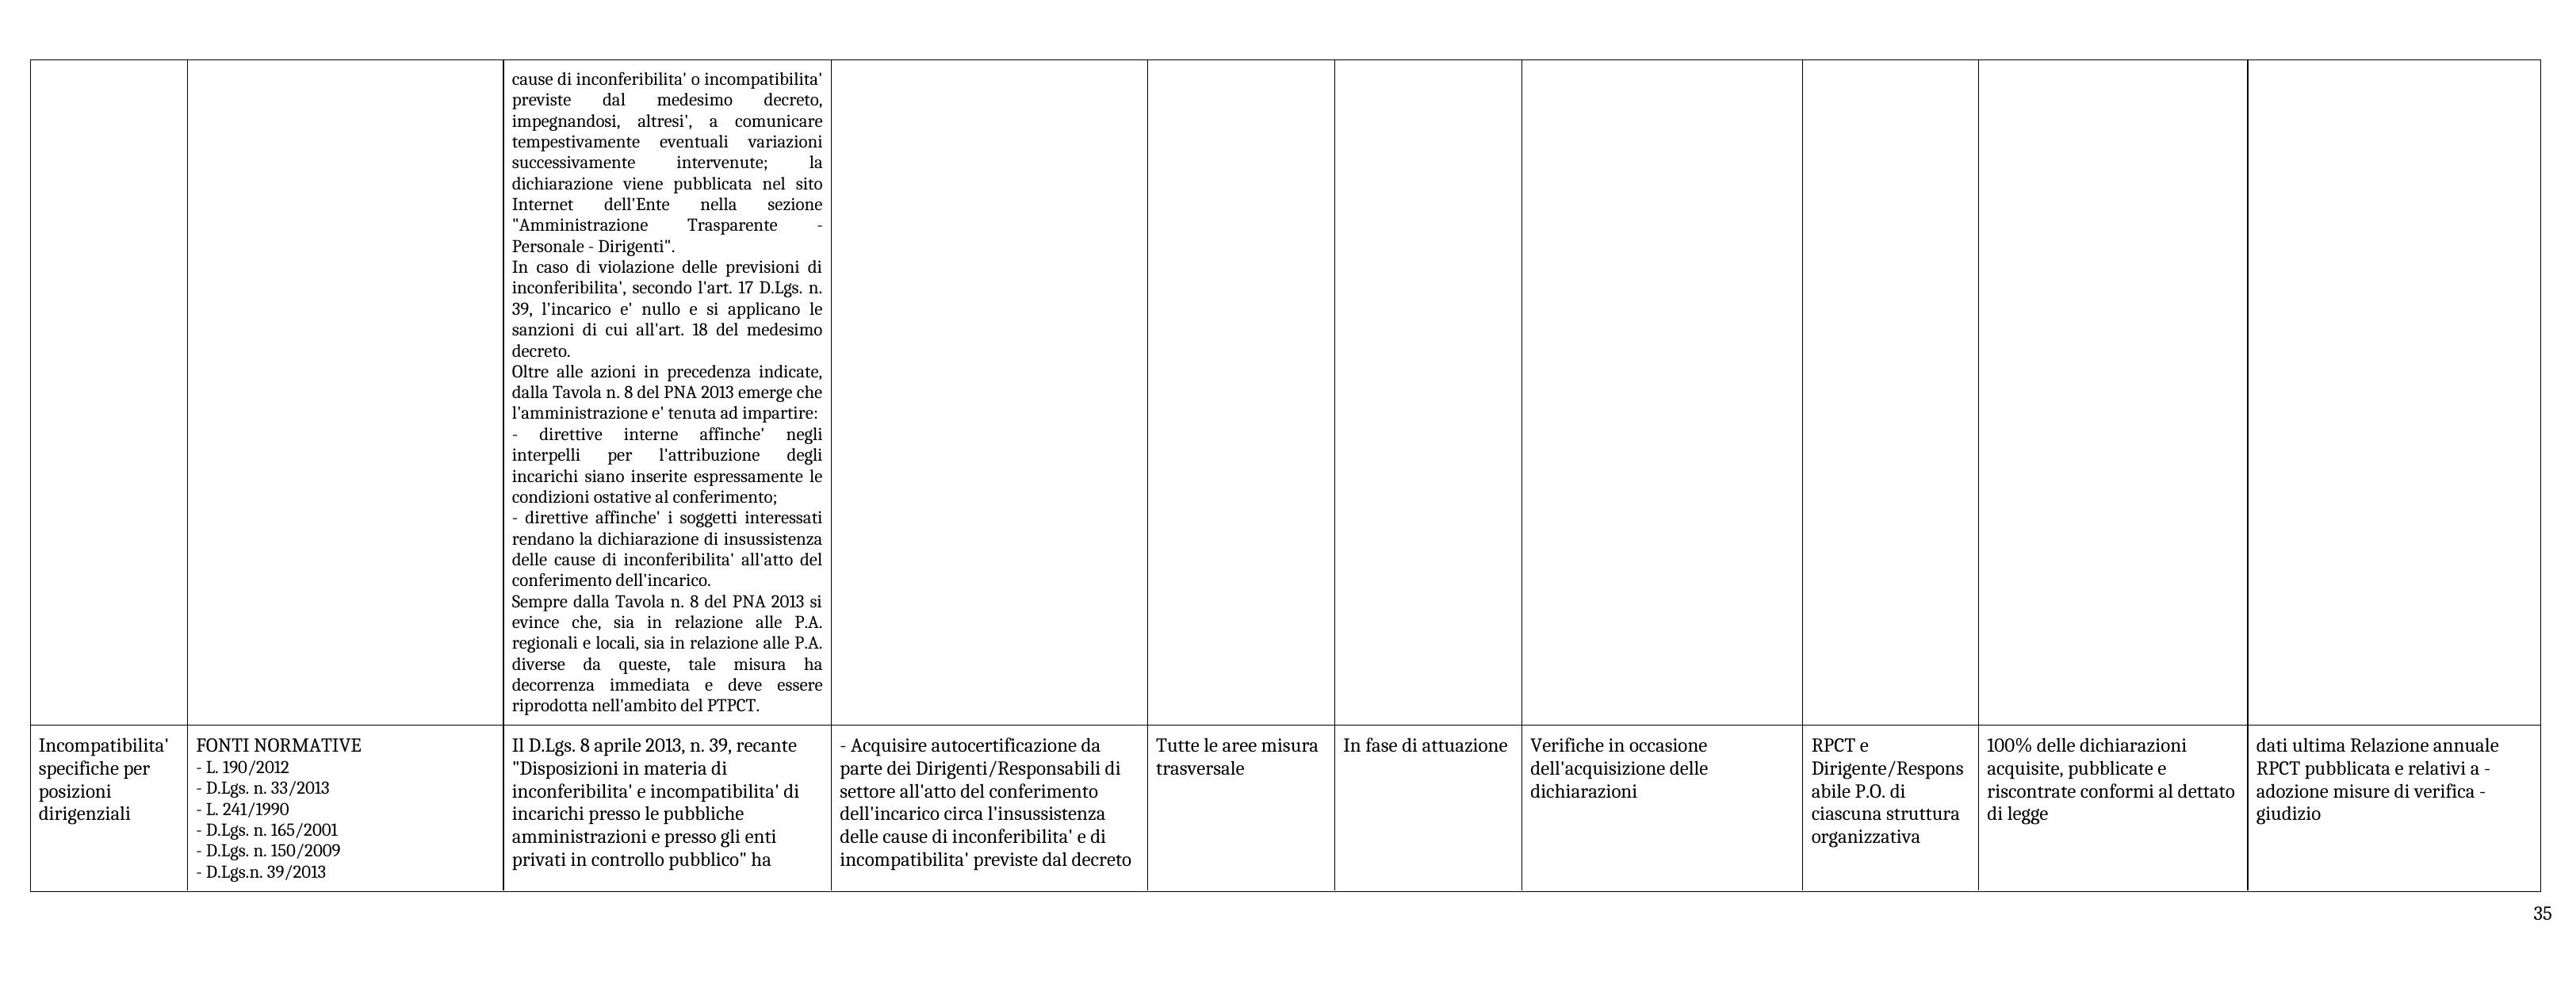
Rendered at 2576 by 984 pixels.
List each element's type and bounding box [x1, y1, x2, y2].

table_cell [504, 60, 831, 725]
table_cell [31, 60, 187, 725]
table_cell [832, 60, 1147, 725]
table_cell [1522, 60, 1802, 725]
table_cell [504, 726, 831, 890]
table_cell [1335, 60, 1521, 725]
table_cell [2249, 60, 2540, 725]
table_cell [1803, 60, 1978, 725]
table_cell [1522, 726, 1802, 890]
table_cell [1148, 60, 1334, 725]
table_cell [1803, 726, 1978, 890]
table_cell [1979, 60, 2247, 725]
table_cell [1148, 726, 1334, 890]
table_cell [31, 726, 187, 890]
table_cell [1335, 726, 1521, 890]
table_cell [832, 726, 1147, 890]
table_cell [1979, 726, 2247, 890]
table_cell [188, 726, 503, 890]
table_cell [188, 60, 503, 725]
table_cell [2249, 726, 2540, 890]
